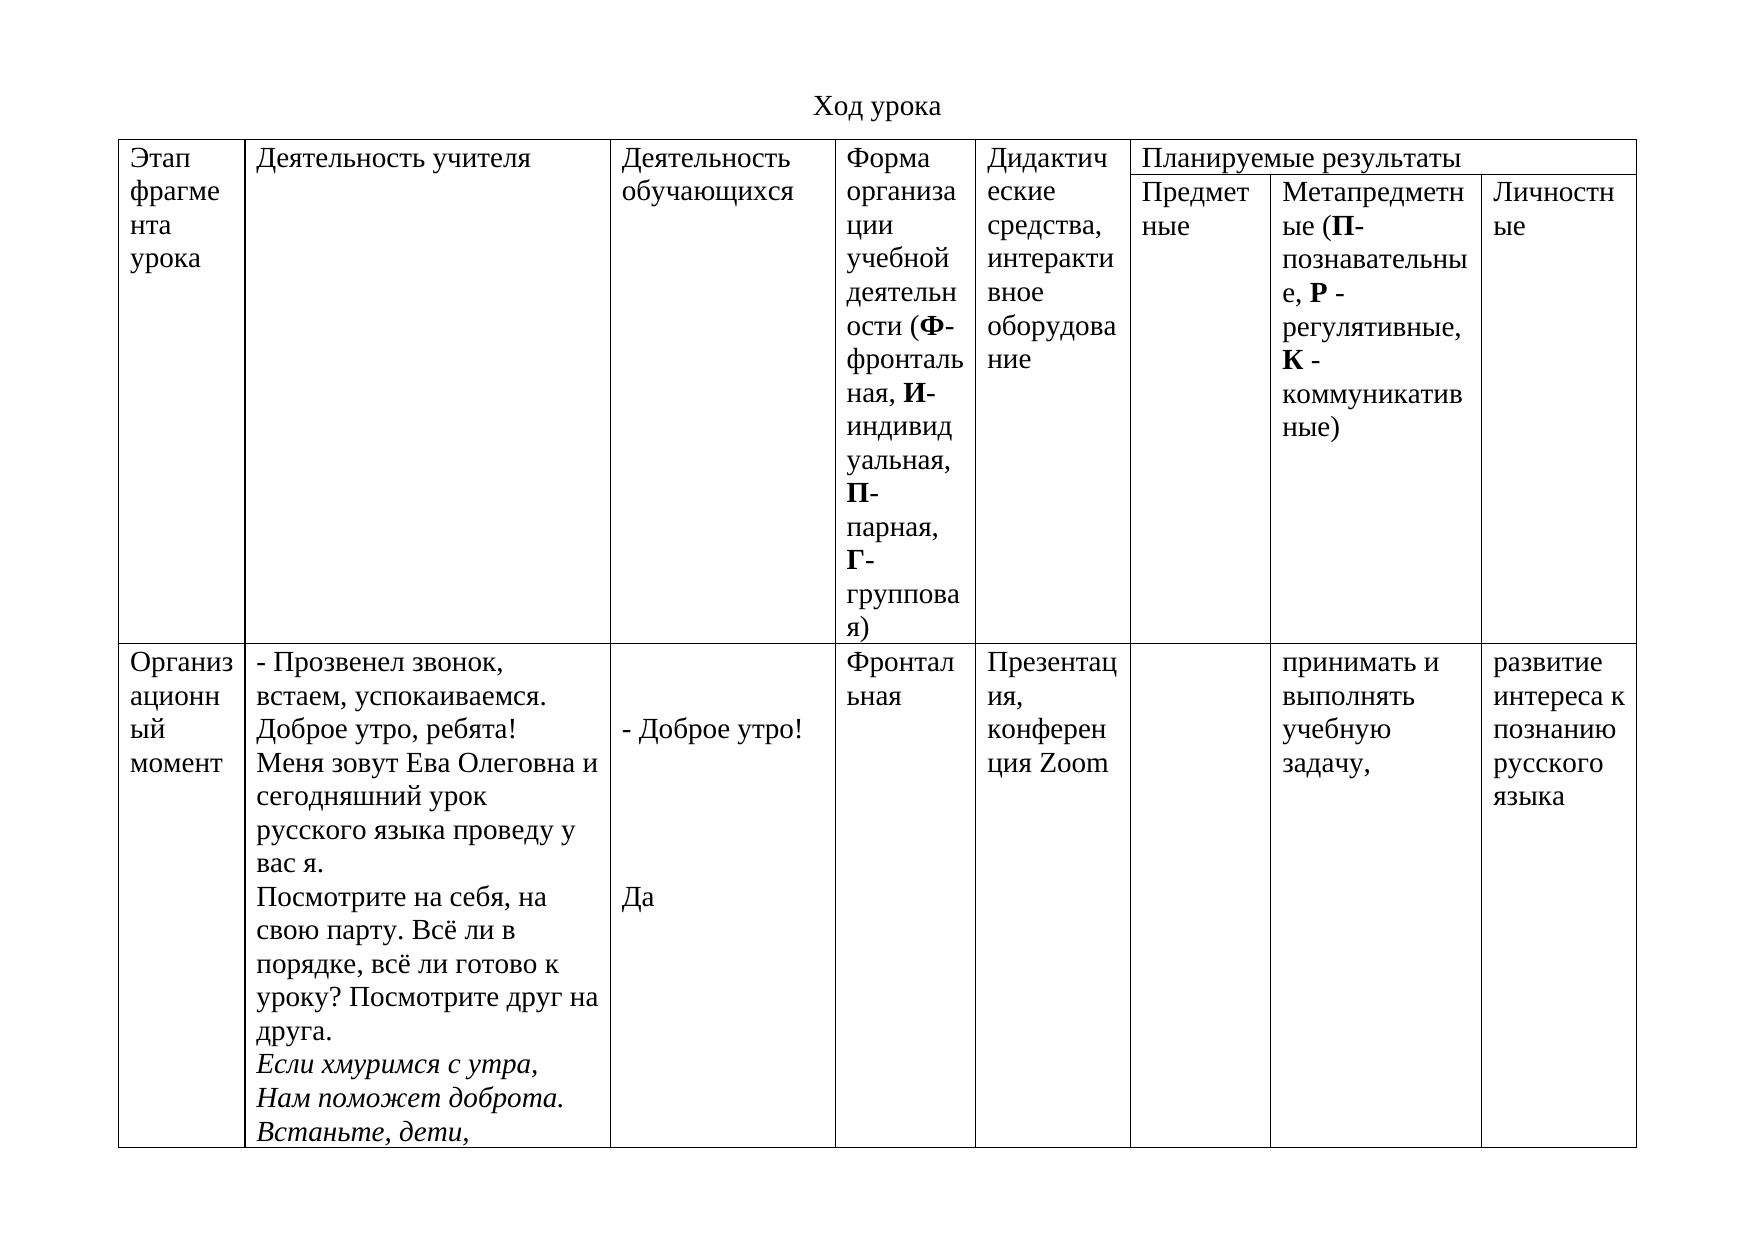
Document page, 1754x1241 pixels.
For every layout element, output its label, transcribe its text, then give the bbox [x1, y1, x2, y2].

table_cell Личностные [1482, 175, 1636, 643]
table_header Планируемые результаты [1131, 140, 1636, 173]
table_cell [1131, 644, 1270, 1147]
table_cell Предметные [1131, 175, 1270, 643]
table_header Дидактические средства, интерактивное оборудование [976, 140, 1130, 643]
table_header Деятельность учителя [246, 140, 610, 643]
table_header Деятельность обучающихся [611, 140, 835, 643]
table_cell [1482, 644, 1636, 1147]
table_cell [1271, 644, 1481, 1147]
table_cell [976, 644, 1130, 1147]
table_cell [119, 644, 244, 1147]
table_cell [611, 644, 835, 1147]
text Ход урока [118, 88, 1636, 122]
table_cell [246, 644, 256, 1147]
table_cell Фронтальная [836, 644, 975, 1147]
table_header Форма организации учебной деятельности (Ф-фронтальная, И-индивидуальная, П-парная, Г-групповая) [836, 140, 975, 643]
table_header Этап фрагмента урока [119, 140, 244, 643]
table_cell Метапредметные (П-познавательные, Р - регулятивные, К - коммуникативные) [1271, 175, 1481, 643]
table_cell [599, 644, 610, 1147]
